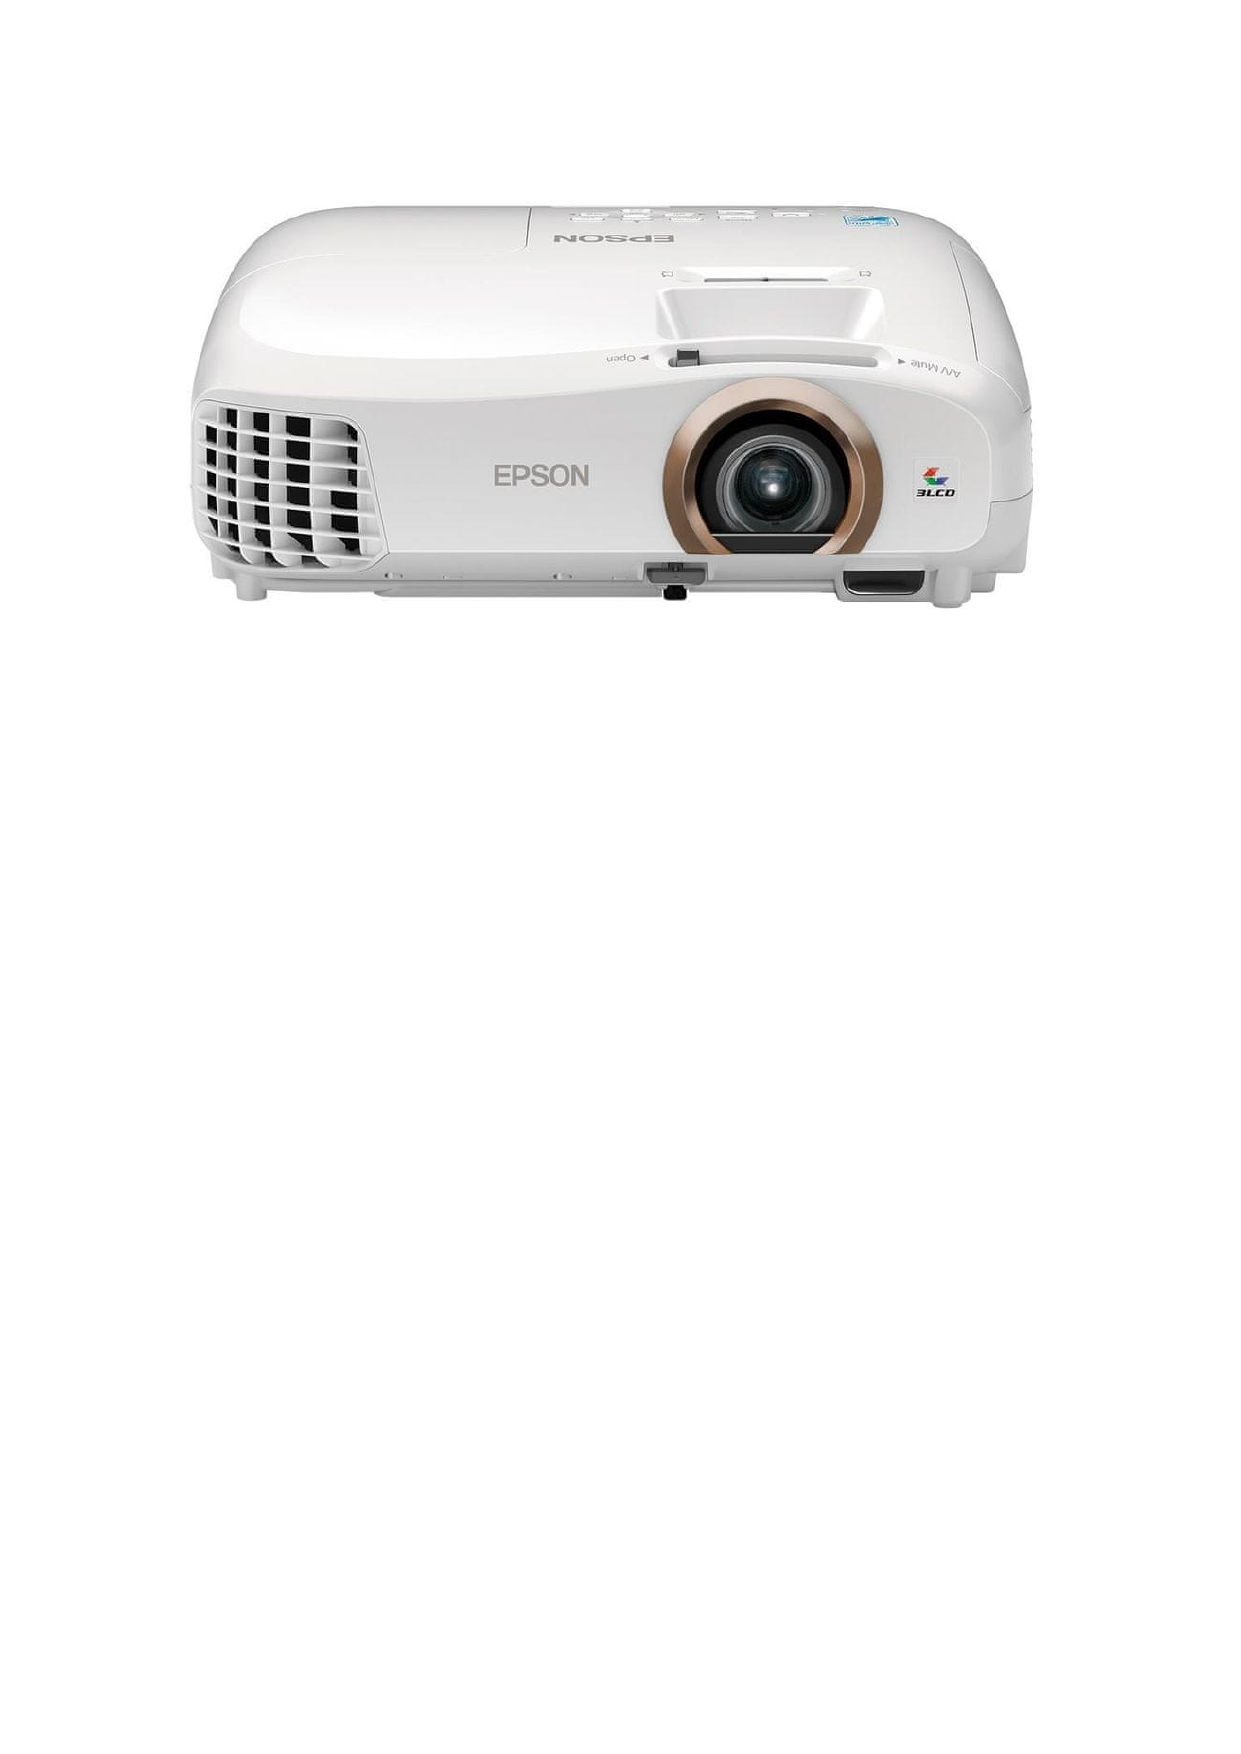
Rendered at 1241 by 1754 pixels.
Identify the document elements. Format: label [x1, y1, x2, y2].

picture [147, 147, 1093, 679]
